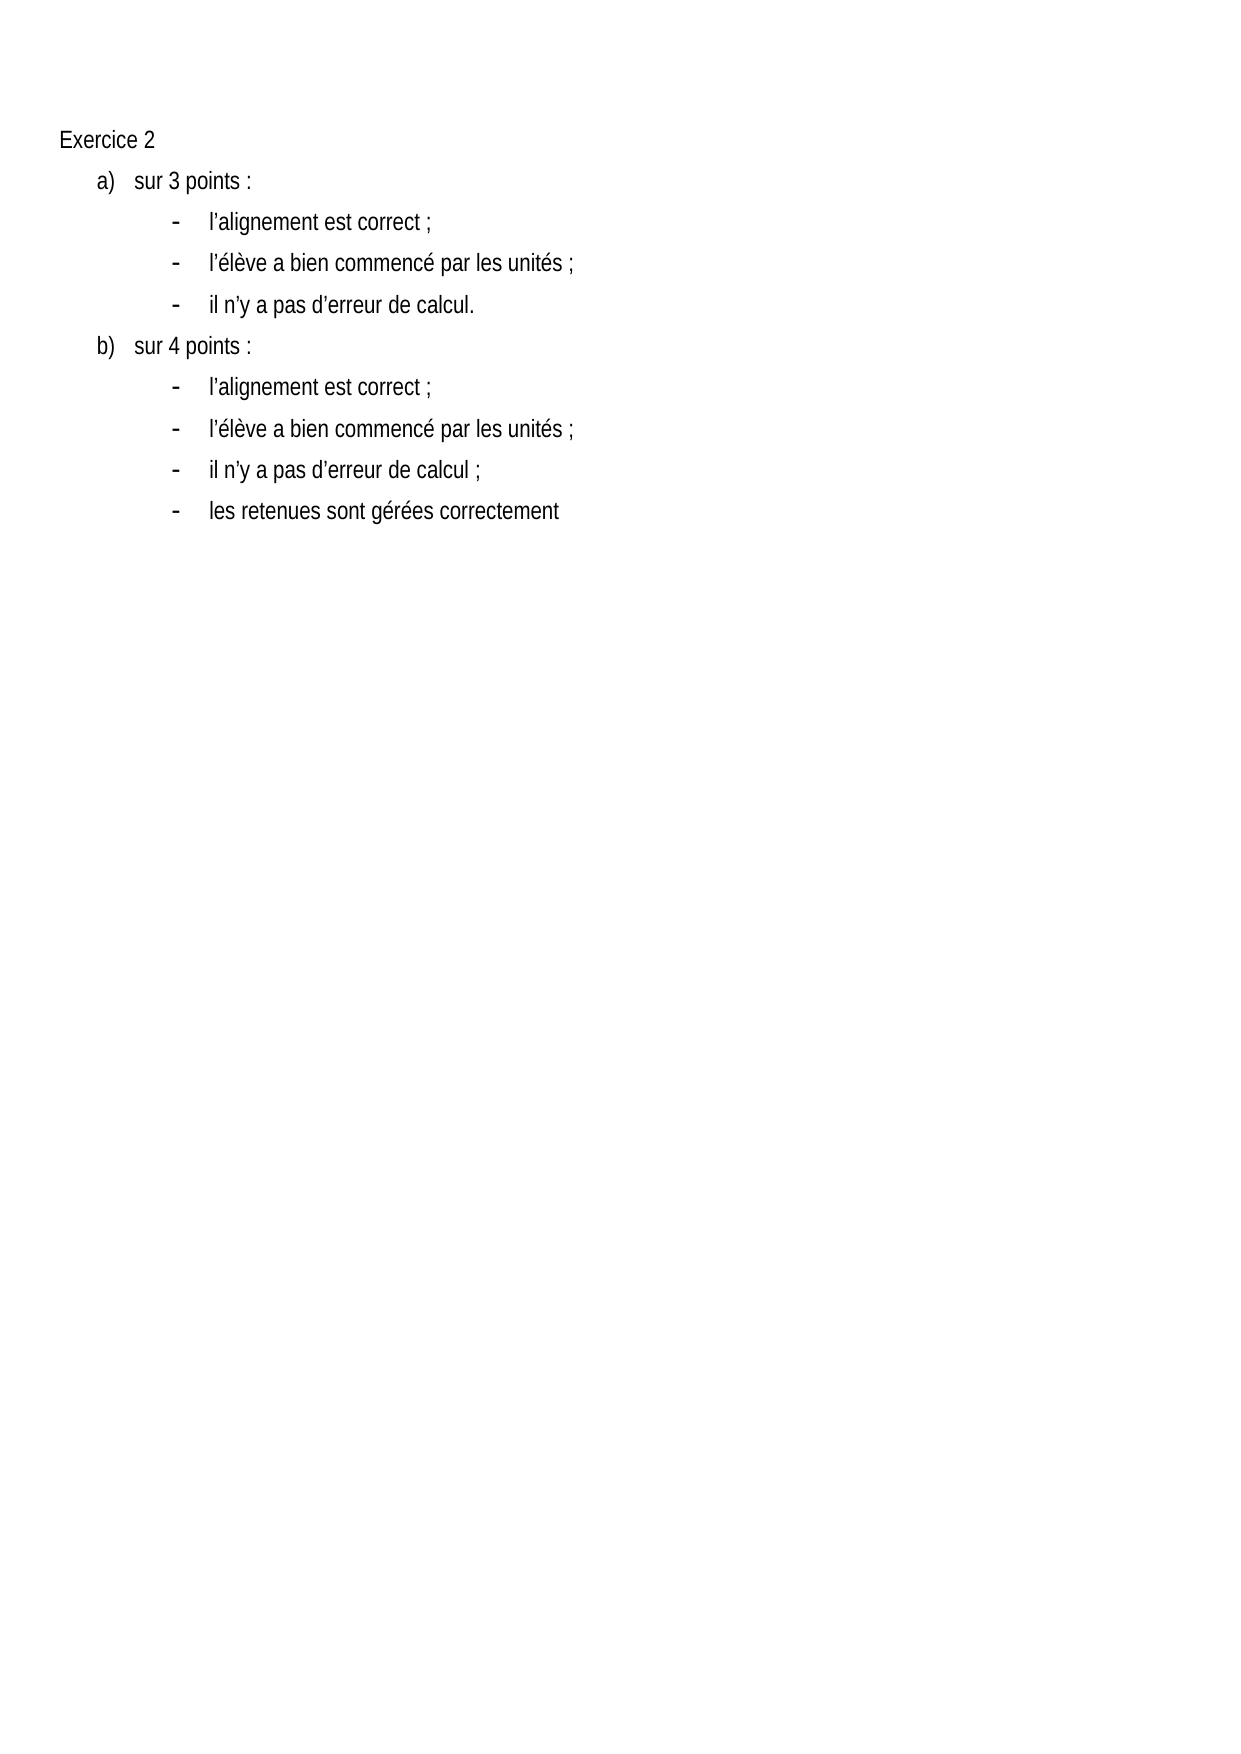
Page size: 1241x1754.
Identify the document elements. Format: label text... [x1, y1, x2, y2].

text Exercice 2 [59, 125, 1181, 153]
list l’alignement est correct ; [172, 372, 1181, 401]
list il n’y a pas d’erreur de calcul. [172, 290, 1181, 318]
list il n’y a pas d’erreur de calcul ; [172, 455, 1181, 484]
list l’alignement est correct ; [172, 207, 1181, 236]
list l’élève a bien commencé par les unités ; [172, 413, 1181, 442]
list sur 4 points : [97, 331, 1181, 360]
list les retenues sont gérées correctement [172, 496, 1181, 525]
list l’élève a bien commencé par les unités ; [172, 248, 1181, 277]
list sur 3 points : [97, 166, 1181, 194]
